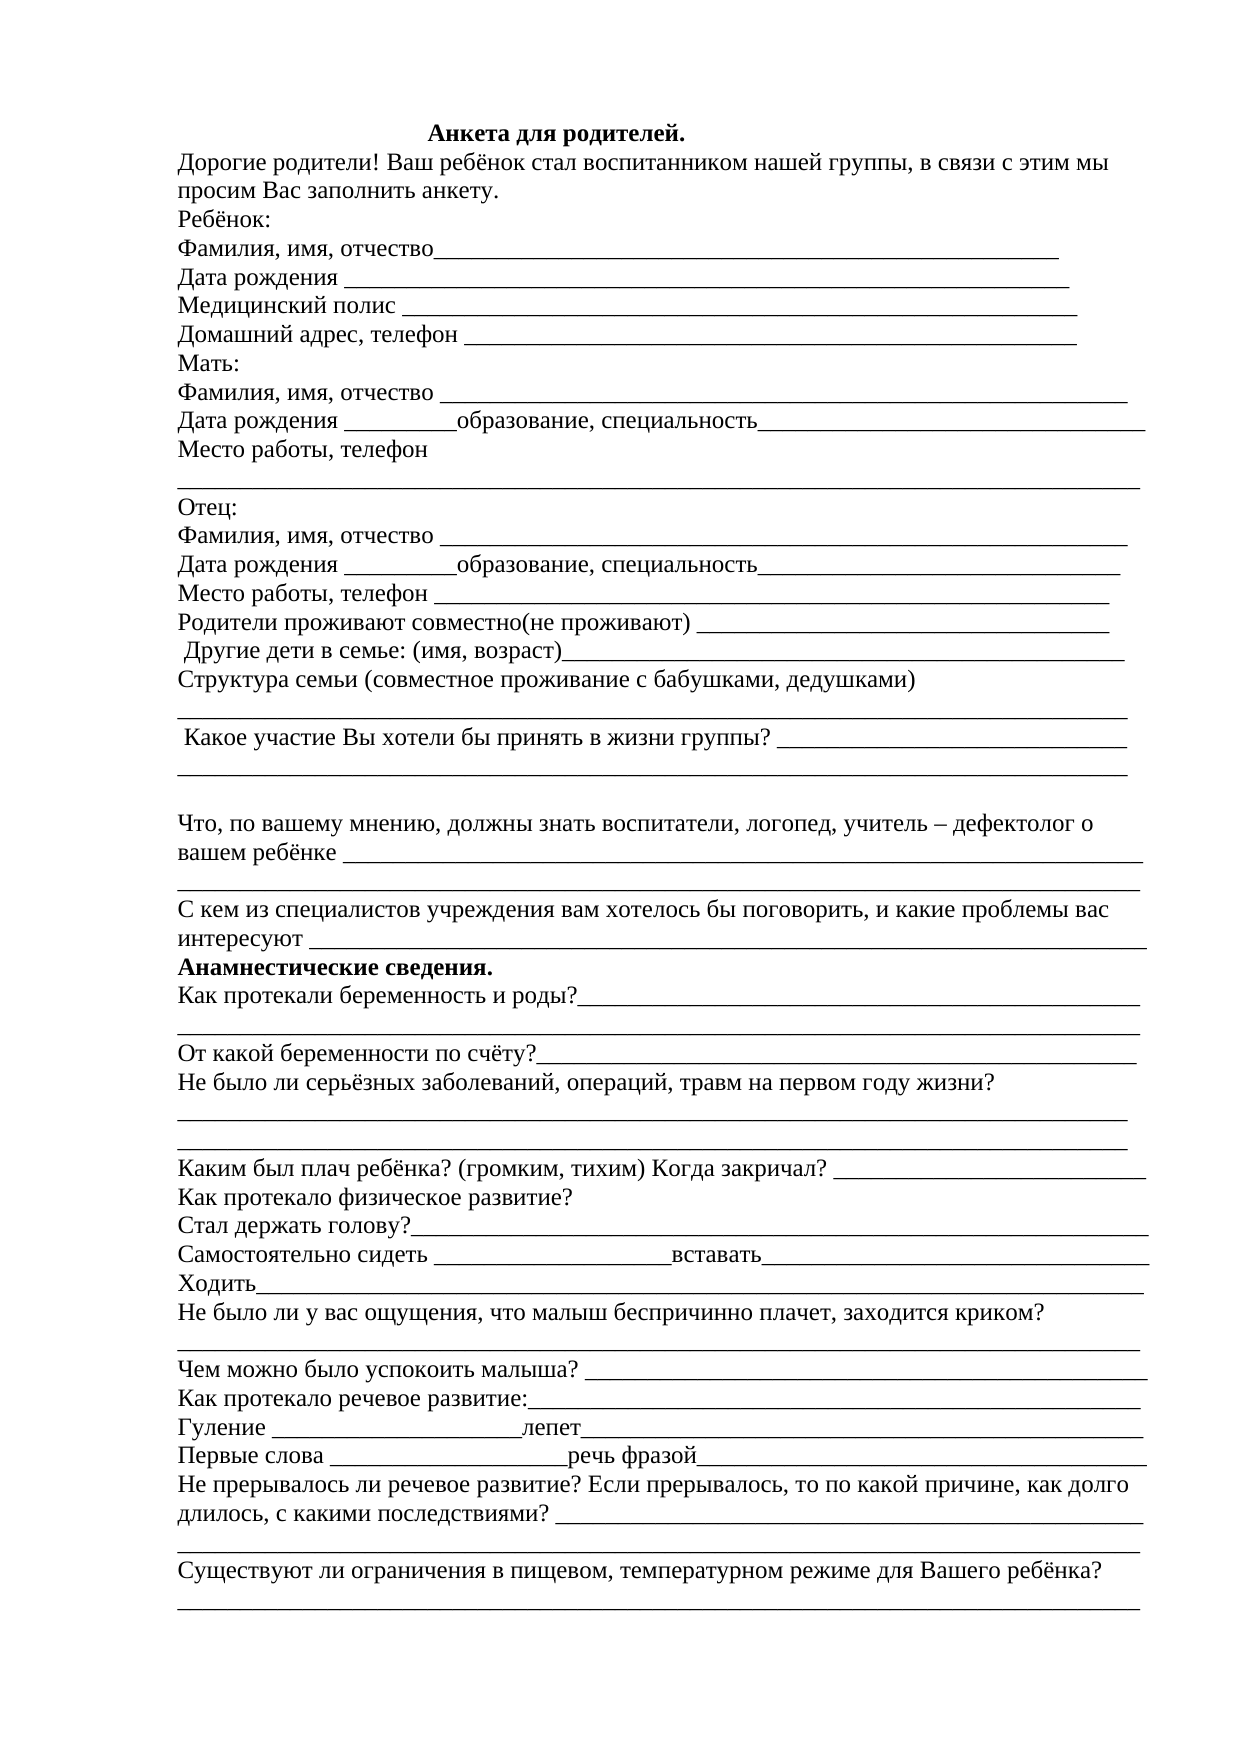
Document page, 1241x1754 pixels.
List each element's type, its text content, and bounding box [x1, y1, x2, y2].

text Дата рождения _________образование, специальность_____________________________ [177, 549, 1152, 578]
text Не прерывалось ли речевое развитие? Если прерывалось, то по какой причине, как долго длилось, с какими последствиями? _______________________________________________ [177, 1469, 1152, 1527]
text С кем из специалистов учреждения вам хотелось бы поговорить, и какие проблемы вас интересуют ___________________________________________________________________ [177, 894, 1152, 952]
text Структура семьи (совместное проживание с бабушками, дедушками) ____________________________________________________________________________ [177, 664, 1152, 722]
text Медицинский полис ______________________________________________________ [177, 291, 1152, 319]
text Мать: [177, 348, 1152, 377]
text ____________________________________________________________________________ [177, 751, 1152, 779]
text ____________________________________________________________________________ [177, 1124, 1152, 1153]
text Как протекали беременность и роды?_____________________________________________ [177, 981, 1152, 1009]
text Гуление ____________________лепет_____________________________________________ [177, 1412, 1152, 1441]
text Самостоятельно сидеть ___________________вставать_______________________________ [177, 1239, 1152, 1268]
text Дата рождения __________________________________________________________ [177, 262, 1152, 291]
text Место работы, телефон _____________________________________________________________________________ [177, 434, 1152, 492]
text Дорогие родители! Ваш ребёнок стал воспитанником нашей группы, в связи с этим мы просим Вас заполнить анкету. [177, 147, 1152, 204]
text Ребёнок: [177, 204, 1152, 233]
text _____________________________________________________________________________ [177, 1527, 1152, 1556]
text Не было ли серьёзных заболеваний, операций, травм на первом году жизни? [177, 1067, 1152, 1096]
text Фамилия, имя, отчество _______________________________________________________ [177, 521, 1152, 549]
text От какой беременности по счёту?________________________________________________ [177, 1038, 1152, 1067]
text Стал держать голову?___________________________________________________________ [177, 1211, 1152, 1239]
text Ходить_______________________________________________________________________ [177, 1268, 1152, 1297]
text ____________________________________________________________________________ [177, 1096, 1152, 1124]
text Анкета для родителей. [177, 118, 1152, 147]
text Первые слова ___________________речь фразой____________________________________ [177, 1441, 1152, 1469]
text Не было ли у вас ощущения, что малыш беспричинно плачет, заходится криком? _____________________________________________________________________________ [177, 1297, 1152, 1354]
text Как протекало речевое развитие:_________________________________________________ [177, 1383, 1152, 1412]
text Родители проживают совместно(не проживают) _________________________________ [177, 607, 1152, 636]
text Отец: [177, 492, 1152, 521]
text Дата рождения _________образование, специальность_______________________________ [177, 406, 1152, 434]
text Как протекало физическое развитие? [177, 1182, 1152, 1211]
text Место работы, телефон ______________________________________________________ [177, 578, 1152, 607]
text Фамилия, имя, отчество _______________________________________________________ [177, 377, 1152, 406]
text Каким был плач ребёнка? (громким, тихим) Когда закричал? _________________________ [177, 1153, 1152, 1182]
text Существуют ли ограничения в пищевом, температурном режиме для Вашего ребёнка? _____________________________________________________________________________ [177, 1556, 1152, 1613]
text Какое участие Вы хотели бы принять в жизни группы? ____________________________ [177, 722, 1152, 751]
text Домашний адрес, телефон _________________________________________________ [177, 319, 1152, 348]
text Чем можно было успокоить малыша? _____________________________________________ [177, 1354, 1152, 1383]
text Что, по вашему мнению, должны знать воспитатели, логопед, учитель – дефектолог о вашем ребёнке ________________________________________________________________ [177, 808, 1152, 866]
text _____________________________________________________________________________ [177, 866, 1152, 894]
text _____________________________________________________________________________ [177, 1009, 1152, 1038]
text Другие дети в семье: (имя, возраст)_____________________________________________ [177, 636, 1152, 664]
text Анамнестические сведения. [177, 952, 1152, 981]
text Фамилия, имя, отчество__________________________________________________ [177, 233, 1152, 262]
